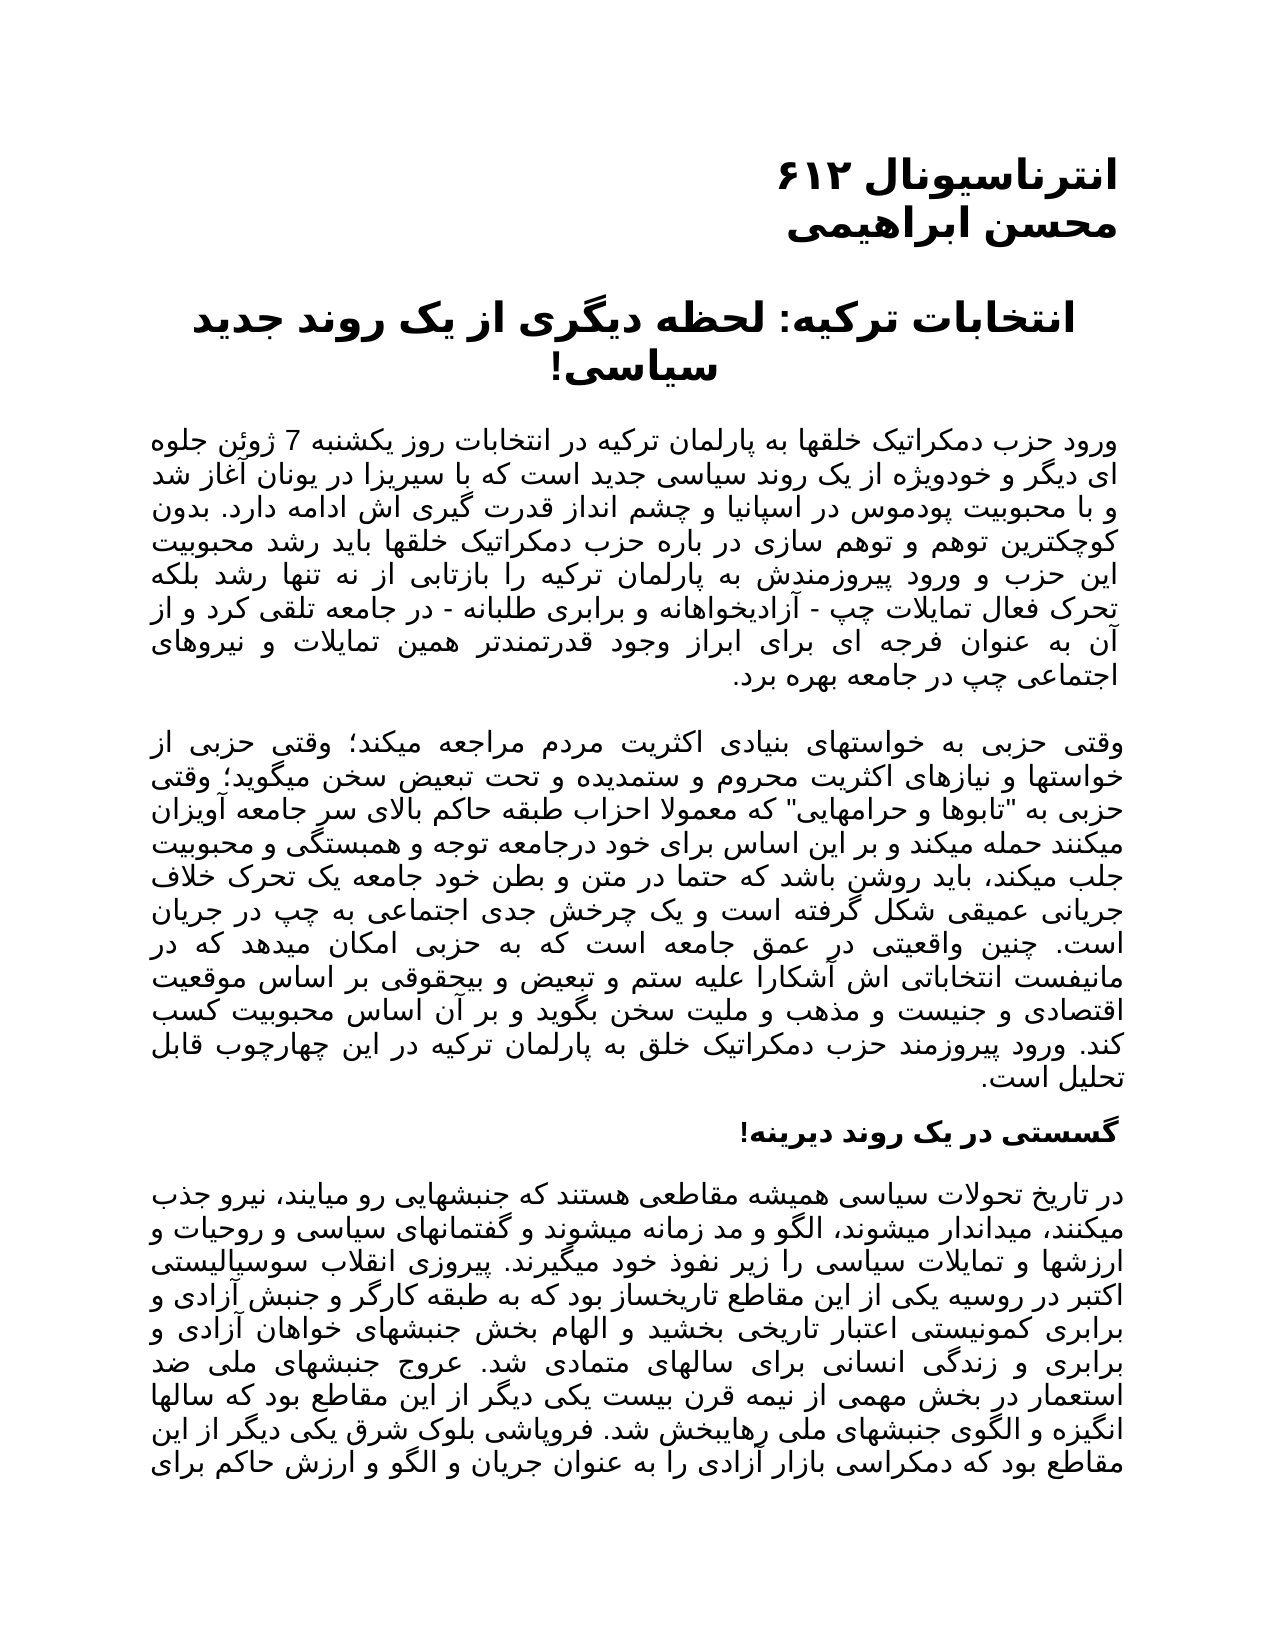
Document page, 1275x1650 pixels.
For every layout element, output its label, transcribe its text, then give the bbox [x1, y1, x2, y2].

text انتخابات ترکیه: لحظه دیگری از یک روند جدید سیاسی! [150, 294, 1119, 389]
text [150, 1177, 1125, 1479]
text محسن ابراهیمی [150, 198, 1119, 246]
text انترناسیونال ۶۱۲ [150, 150, 1119, 198]
text وقتی حزبی به خواستهای بنیادی اکثریت مردم مراجعه میکند؛ وقتی حزبی از خواستها و نیازهای اکثریت محروم و ستمدیده و تحت تبعیض سخن میگوید؛ وقتی حزبی به "تابوها و حرامهایی" که معمولا احزاب طبقه حاکم بالای سر جامعه آویزان میکنند حمله میکند و بر این اساس برای خود درجامعه توجه و همبستگی و محبوبیت جلب میکند، باید روشن باشد که حتما در متن و بطن خود جامعه یک تحرک خلاف جریانی عمیقی شکل گرفته است و یک چرخش جدی اجتماعی به چپ در جریان است. چنین واقعیتی در عمق جامعه است که به حزبی امکان میدهد که در مانیفست انتخاباتی اش آشکارا علیه ستم و تبعیض و بیحقوقی بر اساس موقعیت اقتصادی و جنیست و مذهب و ملیت سخن بگوید و بر آن اساس محبوبیت کسب کند. ورود پیروزمند حزب دمکراتیک خلق به پارلمان ترکیه در این چهارچوب قابل تحلیل است. [150, 725, 1125, 1094]
text گسستی در یک روند دیرینه! [150, 1115, 1119, 1148]
text ورود حزب دمکراتیک خلقها به پارلمان ترکیه در انتخابات روز یکشنبه 7 ژوئن جلوه ای دیگر و خودویژه از یک روند سیاسی جدید است که با سیریزا در یونان آغاز شد و با محبوبیت پودموس در اسپانیا و چشم انداز قدرت گیری اش ادامه دارد. بدون کوچکترین توهم و توهم سازی در باره حزب دمکراتیک خلقها باید رشد محبوبیت این حزب و ورود پیروزمندش به پارلمان ترکیه را بازتابی از نه تنها رشد بلکه تحرک فعال تمایلات چپ - آزادیخواهانه و برابری طلبانه - در جامعه تلقی کرد و از آن به عنوان فرجه ای برای ابراز وجود قدرتمندتر همین تمایلات و نیروهای اجتماعی چپ در جامعه بهره برد. [150, 423, 1119, 691]
